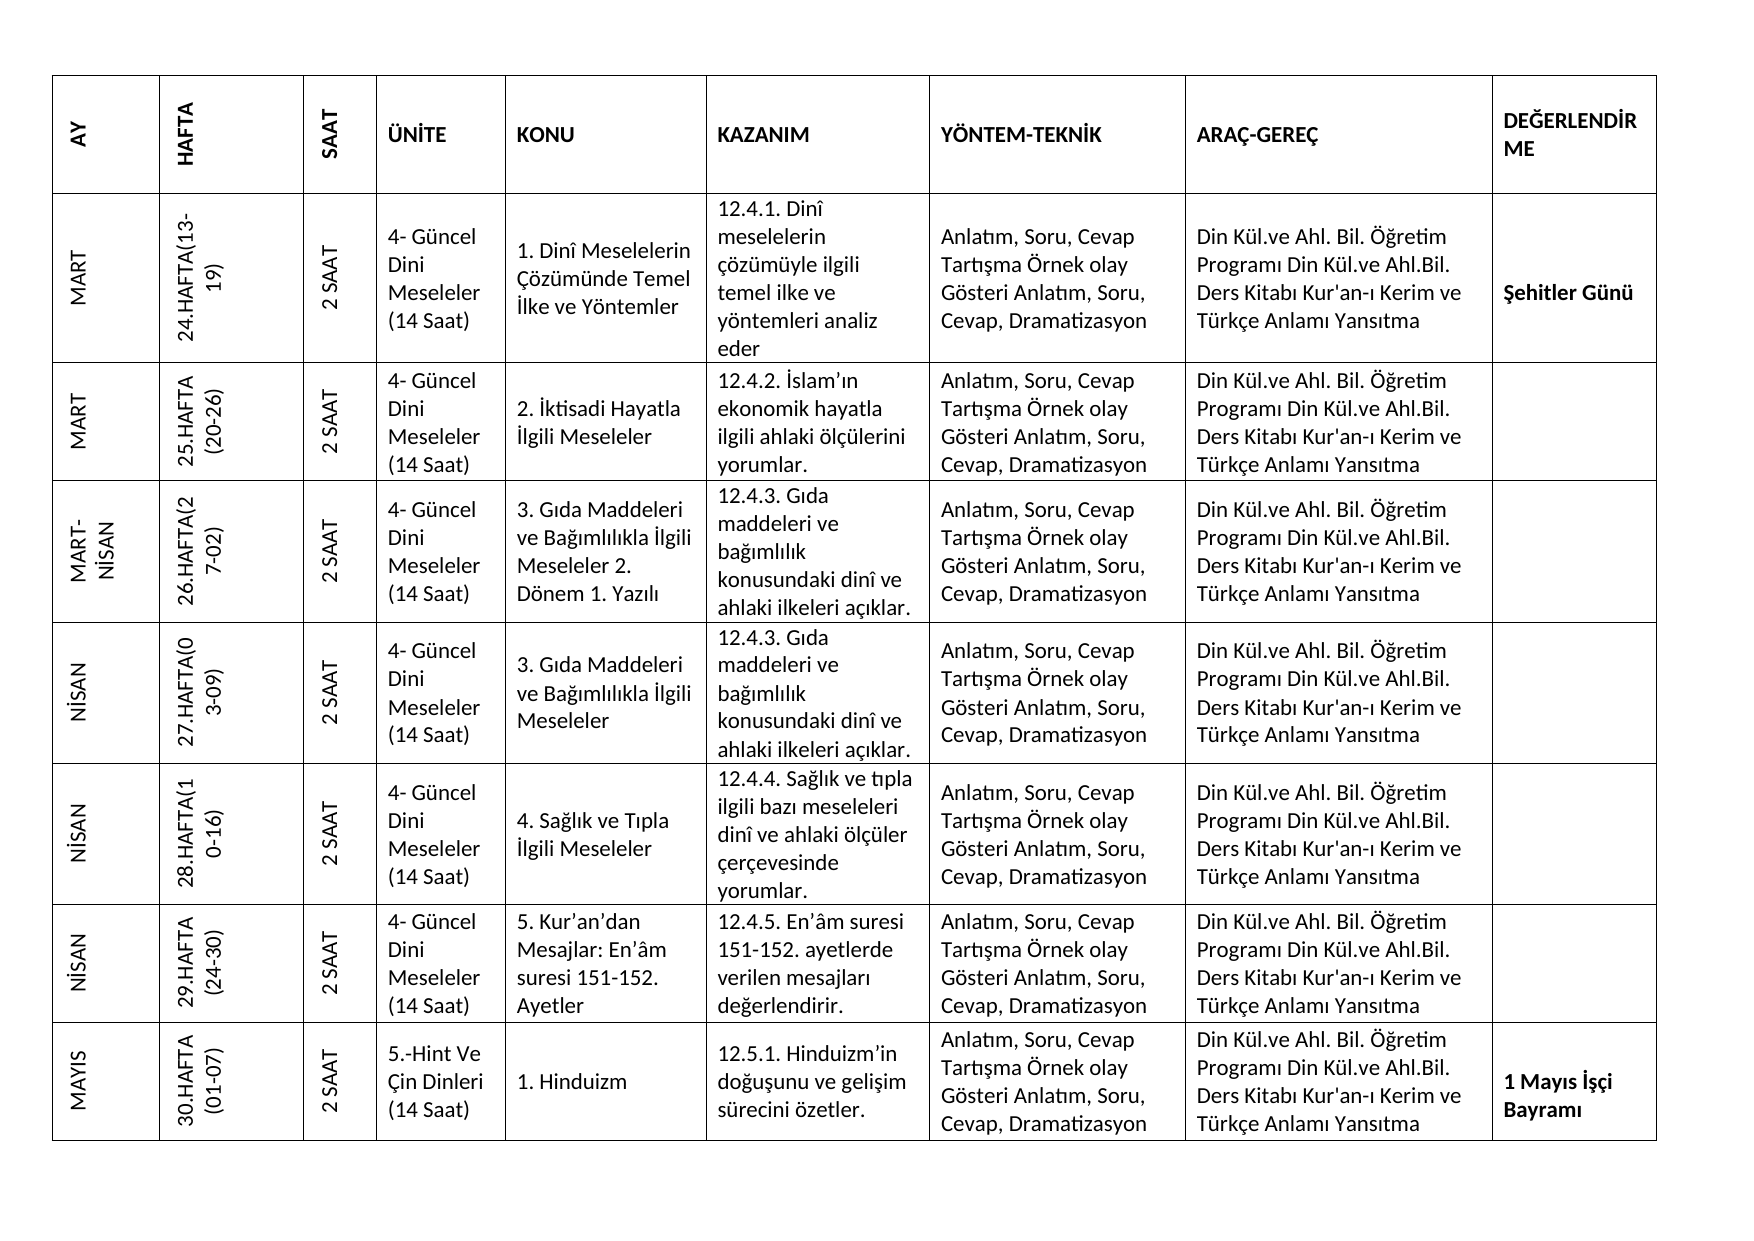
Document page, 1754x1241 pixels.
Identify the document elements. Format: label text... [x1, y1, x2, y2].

table_cell 2 SAAT [304, 363, 376, 480]
table_cell 12.4.3. Gıda maddeleri ve bağımlılık konusundaki dinî ve ahlaki ilkeleri açıklar. [707, 623, 929, 763]
table_cell Şehitler Günü [1493, 194, 1656, 362]
table_cell 2 SAAT [304, 194, 376, 362]
table_header AY [53, 76, 159, 193]
table_cell [1493, 764, 1656, 904]
table_cell 4- Güncel Dini Meseleler (14 Saat) [377, 481, 505, 622]
table_cell MART [53, 194, 159, 362]
table_cell 12.4.2. İslam’ın ekonomik hayatla ilgili ahlaki ölçülerini yorumlar. [707, 363, 929, 480]
table_cell 24.HAFTA(13-19) [160, 194, 303, 362]
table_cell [930, 1023, 1185, 1140]
table_cell 27.HAFTA(03-09) [160, 623, 303, 763]
table_header HAFTA [160, 76, 303, 193]
table_cell 3. Gıda Maddeleri ve Bağımlılıkla İlgili Meseleler 2. Dönem 1. Yazılı [506, 481, 706, 622]
table_cell 4- Güncel Dini Meseleler (14 Saat) [377, 363, 505, 480]
table_cell Din Kül.ve Ahl. Bil. Öğretim Programı Din Kül.ve Ahl.Bil. Ders Kitabı Kur'an-ı Kerim ve Türkçe Anlamı Yansıtma [1186, 764, 1492, 904]
table_header SAAT [304, 76, 376, 193]
table_cell NİSAN [53, 905, 159, 1022]
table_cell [1186, 1023, 1492, 1140]
table_cell [1493, 363, 1656, 480]
table_header ÜNİTE [377, 76, 505, 193]
table_cell 3. Gıda Maddeleri ve Bağımlılıkla İlgili Meseleler [506, 623, 706, 763]
table_cell 28.HAFTA(10-16) [160, 764, 303, 904]
table_cell 4- Güncel Dini Meseleler (14 Saat) [377, 905, 505, 1022]
table_header ARAÇ-GEREÇ [1186, 76, 1492, 193]
table_cell Anlatım, Soru, Cevap Tartışma Örnek olay Gösteri Anlatım, Soru, Cevap, Dramatizasyon [930, 905, 1185, 1022]
table_cell 2 SAAT [304, 1023, 376, 1140]
table_cell 1. Hinduizm [506, 1023, 706, 1140]
table_cell 4- Güncel Dini Meseleler (14 Saat) [377, 764, 505, 904]
table_cell 4- Güncel Dini Meseleler (14 Saat) [377, 623, 505, 763]
table_cell 26.HAFTA(27-02) [160, 481, 303, 622]
table_cell MART [53, 363, 159, 480]
table_cell 30.HAFTA(01-07) [160, 1023, 303, 1140]
table_cell Anlatım, Soru, Cevap Tartışma Örnek olay Gösteri Anlatım, Soru, Cevap, Dramatizasyon [930, 481, 1185, 622]
table_cell MART-NİSAN [53, 481, 159, 622]
table_cell 2 SAAT [304, 905, 376, 1022]
table_header YÖNTEM-TEKNİK [930, 76, 1185, 193]
table_cell 25.HAFTA(20-26) [160, 363, 303, 480]
table_cell 2 SAAT [304, 764, 376, 904]
table_cell Din Kül.ve Ahl. Bil. Öğretim Programı Din Kül.ve Ahl.Bil. Ders Kitabı Kur'an-ı Kerim ve Türkçe Anlamı Yansıtma [1186, 481, 1492, 622]
table_cell NİSAN [53, 623, 159, 763]
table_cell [707, 1023, 929, 1140]
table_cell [506, 194, 706, 362]
table_cell Anlatım, Soru, Cevap Tartışma Örnek olay Gösteri Anlatım, Soru, Cevap, Dramatizasyon [930, 363, 1185, 480]
table_cell Din Kül.ve Ahl. Bil. Öğretim Programı Din Kül.ve Ahl.Bil. Ders Kitabı Kur'an-ı Kerim ve Türkçe Anlamı Yansıtma [1186, 623, 1492, 763]
table_cell [1493, 623, 1656, 763]
table_cell 12.4.4. Sağlık ve tıpla ilgili bazı meseleleri dinî ve ahlaki ölçüler çerçevesinde yorumlar. [707, 764, 929, 904]
table_cell [1493, 905, 1656, 1022]
table_cell 2 SAAT [304, 623, 376, 763]
table_cell Anlatım, Soru, Cevap Tartışma Örnek olay Gösteri Anlatım, Soru, Cevap, Dramatizasyon [930, 623, 1185, 763]
table_cell MAYIS [53, 1023, 159, 1140]
table_cell 5.-Hint Ve Çin Dinleri (14 Saat) [377, 1023, 505, 1140]
table_cell [1493, 481, 1656, 622]
table_header KAZANIM [707, 76, 929, 193]
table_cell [707, 194, 929, 362]
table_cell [1186, 194, 1492, 362]
table_cell 4- Güncel Dini Meseleler (14 Saat) [377, 194, 505, 362]
table_header DEĞERLENDİRME [1493, 76, 1656, 193]
table_header KONU [506, 76, 706, 193]
table_cell 2. İktisadi Hayatla İlgili Meseleler [506, 363, 706, 480]
table_cell 29.HAFTA(24-30) [160, 905, 303, 1022]
table_cell 12.4.3. Gıda maddeleri ve bağımlılık konusundaki dinî ve ahlaki ilkeleri açıklar. [707, 481, 929, 622]
table_cell 4. Sağlık ve Tıpla İlgili Meseleler [506, 764, 706, 904]
table_cell 1 Mayıs İşçi Bayramı [1493, 1023, 1656, 1140]
table_cell NİSAN [53, 764, 159, 904]
table_cell 2 SAAT [304, 481, 376, 622]
table_cell 5. Kur’an’dan Mesajlar: En’âm suresi 151-152. Ayetler [506, 905, 706, 1022]
table_cell Din Kül.ve Ahl. Bil. Öğretim Programı Din Kül.ve Ahl.Bil. Ders Kitabı Kur'an-ı Kerim ve Türkçe Anlamı Yansıtma [1186, 363, 1492, 480]
table_cell Anlatım, Soru, Cevap Tartışma Örnek olay Gösteri Anlatım, Soru, Cevap, Dramatizasyon [930, 764, 1185, 904]
table_cell Din Kül.ve Ahl. Bil. Öğretim Programı Din Kül.ve Ahl.Bil. Ders Kitabı Kur'an-ı Kerim ve Türkçe Anlamı Yansıtma [1186, 905, 1492, 1022]
table_cell 12.4.5. En’âm suresi 151-152. ayetlerde verilen mesajları değerlendirir. [707, 905, 929, 1022]
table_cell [930, 194, 1185, 362]
